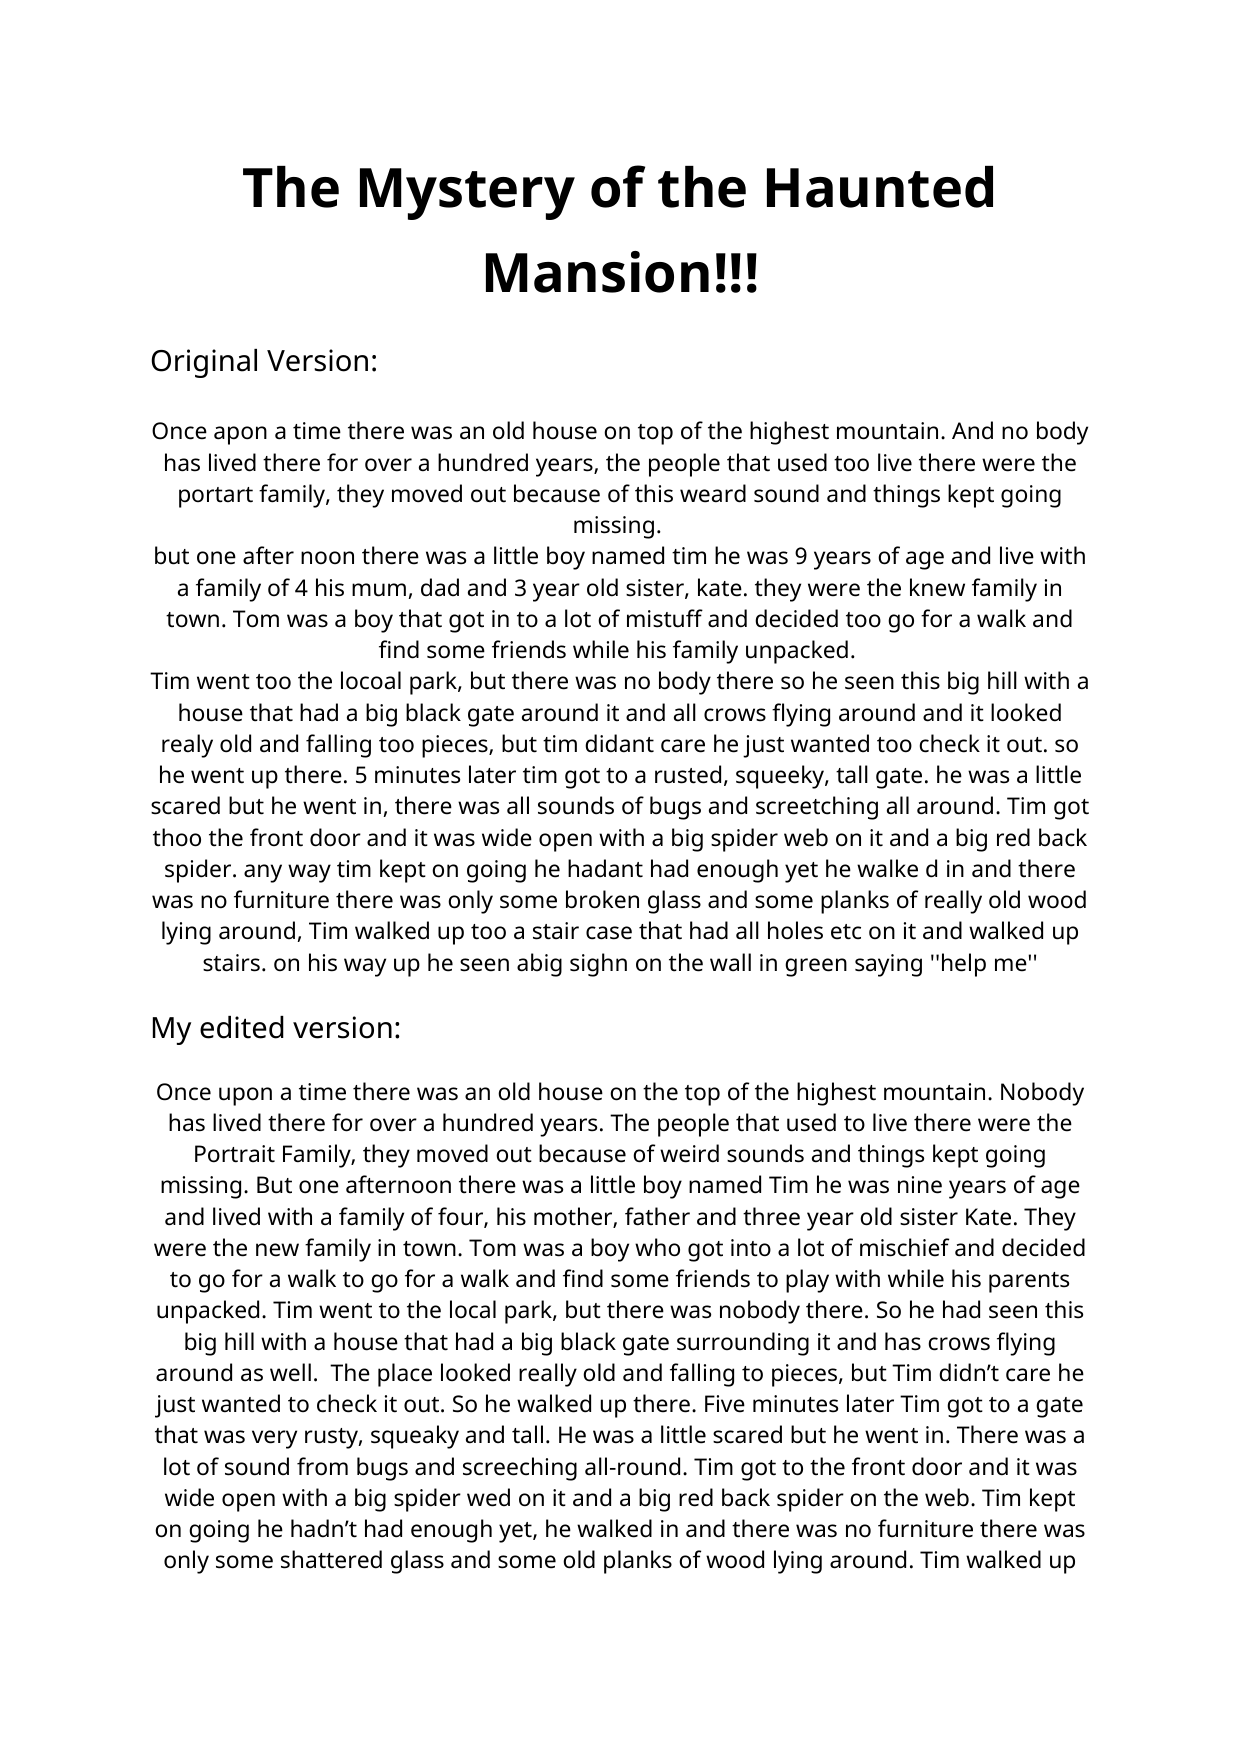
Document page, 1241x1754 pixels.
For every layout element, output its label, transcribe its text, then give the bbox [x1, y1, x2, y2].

text My edited version: [150, 1007, 1090, 1047]
text Original Version: [150, 340, 1090, 380]
text Once apon a time there was an old house on top of the highest mountain. And no body has lived there for over a hundred years, the people that used too live there were the portart family, they moved out because of this weard sound and things kept going missing. but one after noon there was a little boy named tim he was 9 years of age and live with a family of 4 his mum, dad and 3 year old sister, kate. they were the knew family in town. Tom was a boy that got in to a lot of mistuff and decided too go for a walk and find some friends while his family unpacked. Tim went too the locoal park, but there was no body there so he seen this big hill with a house that had a big black gate around it and all crows flying around and it looked realy old and falling too pieces, but tim didant care he just wanted too check it out. so he went up there. 5 minutes later tim got to a rusted, squeeky, tall gate. he was a little scared but he went in, there was all sounds of bugs and screetching all around. Tim got thoo the front door and it was wide open with a big spider web on it and a big red back spider. any way tim kept on going he hadant had enough yet he walke d in and there was no furniture there was only some broken glass and some planks of really old wood lying around, Tim walked up too a stair case that had all holes etc on it and walked up stairs. on his way up he seen abig sighn on the wall in green saying ''help me'' [150, 415, 1090, 978]
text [150, 1076, 1090, 1576]
text The Mystery of the Haunted Mansion!!! [150, 150, 1090, 308]
